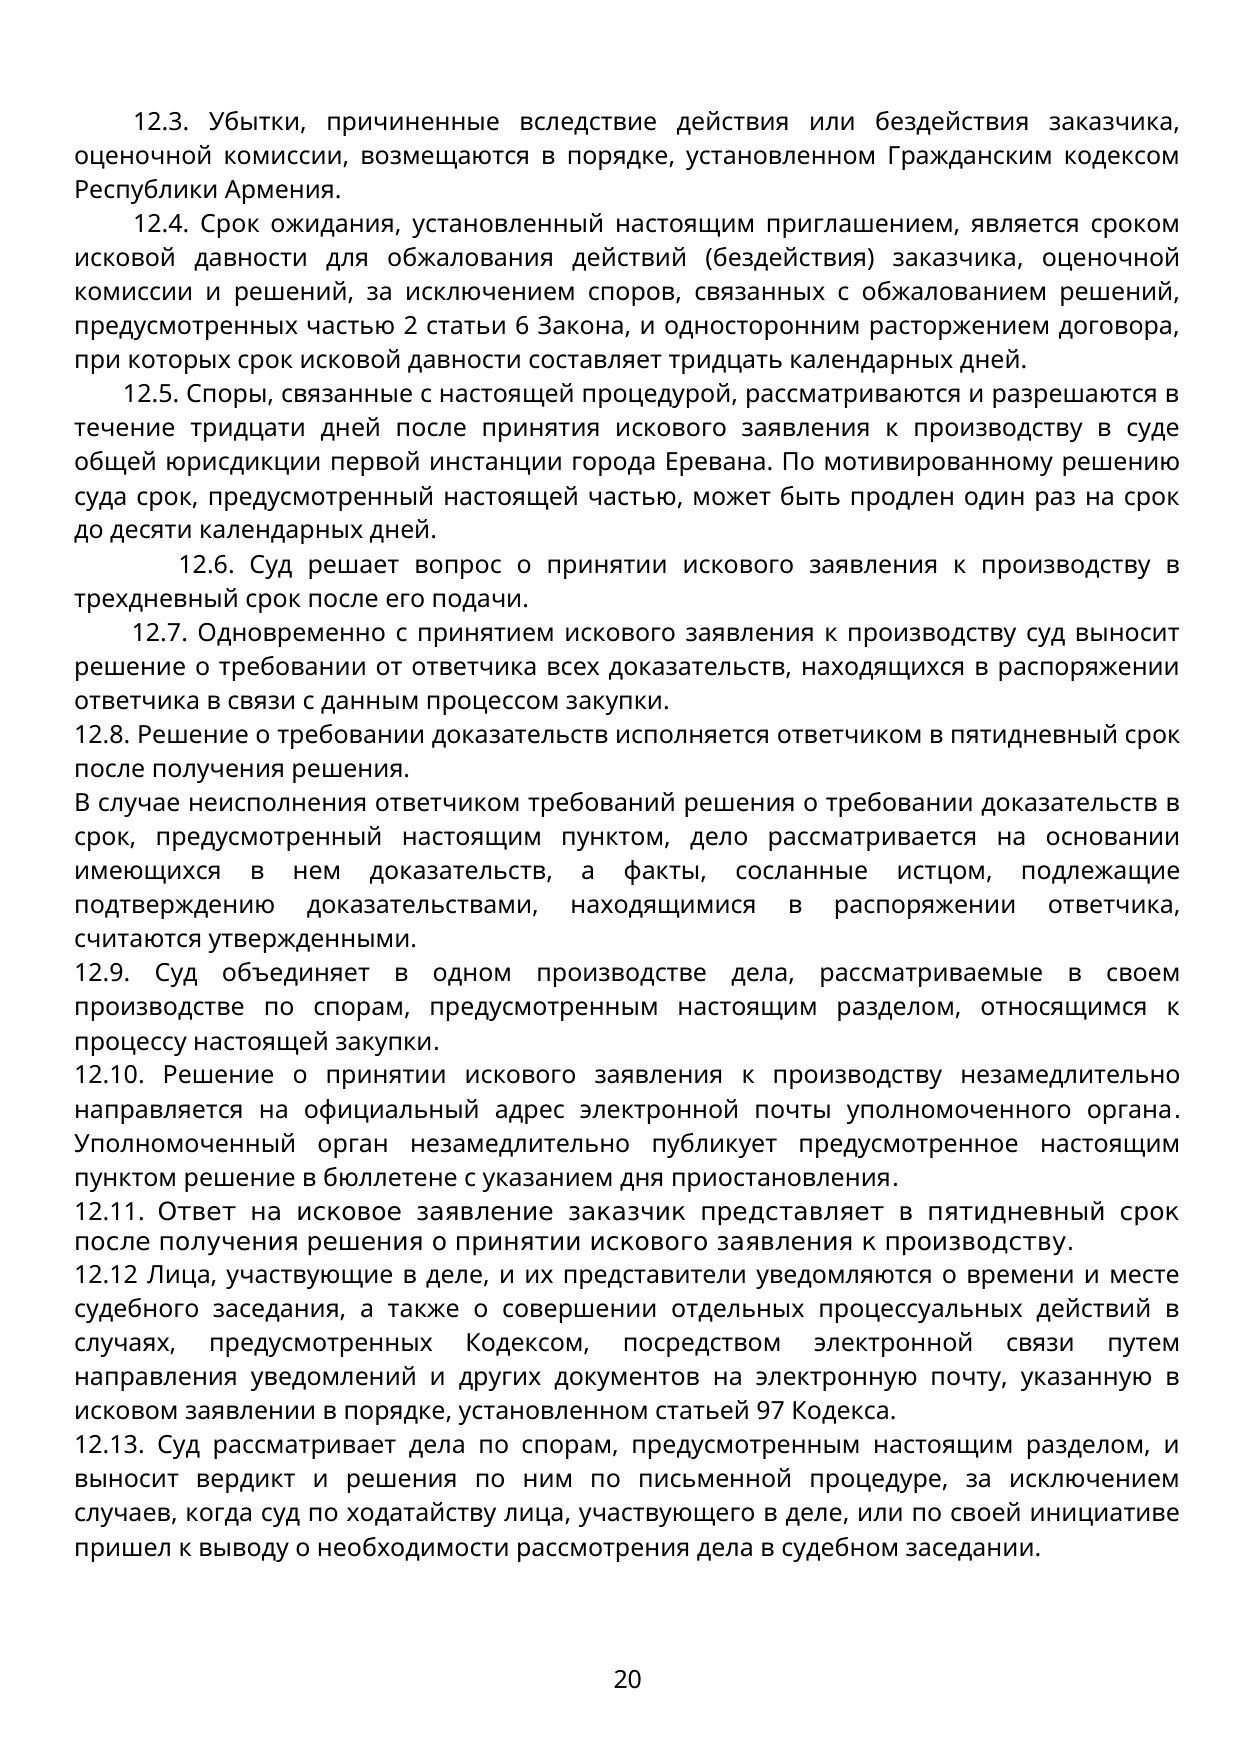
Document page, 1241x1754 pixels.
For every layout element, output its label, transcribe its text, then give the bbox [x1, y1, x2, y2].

text В случае неисполнения ответчиком требований решения о требовании доказательств в срок, предусмотренный настоящим пунктом, дело рассматривается на основании имеющихся в нем доказательств, а факты, сосланные истцом, подлежащие подтверждению доказательствами, находящимися в распоряжении ответчика, считаются утвержденными. [74, 785, 1181, 955]
text 12.4. Срок ожидания, установленный настоящим приглашением, является сроком исковой давности для обжалования действий (бездействия) заказчика, оценочной комиссии и решений, за исключением споров, связанных с обжалованием решений, предусмотренных частью 2 статьи 6 Закона, и односторонним расторжением договора, при которых срок исковой давности составляет тридцать календарных дней. [74, 206, 1181, 376]
text 12.3. Убытки, причиненные вследствие действия или бездействия заказчика, оценочной комиссии, возмещаются в порядке, установленном Гражданским кодексом Республики Армения. [74, 103, 1181, 206]
text 12.13. Суд рассматривает дела по спорам, предусмотренным настоящим разделом, и выносит вердикт и решения по ним по письменной процедуре, за исключением случаев, когда суд по ходатайству лица, участвующего в деле, или по своей инициативе пришел к выводу о необходимости рассмотрения дела в судебном заседании. [74, 1427, 1181, 1563]
text 12.5. Споры, связанные с настоящей процедурой, рассматриваются и разрешаются в течение тридцати дней после принятия искового заявления к производству в суде общей юрисдикции первой инстанции города Еревана. По мотивированному решению суда срок, предусмотренный настоящей частью, может быть продлен один раз на срок до десяти календарных дней. [74, 376, 1181, 546]
text 12.11. Ответ на исковое заявление заказчик представляет в пятидневный срок после получения решения о принятии искового заявления к производству. [74, 1193, 1181, 1257]
text 12.6. Суд решает вопрос о принятии искового заявления к производству в трехдневный срок после его подачи. [74, 546, 1181, 614]
text 12.10. Решение о принятии искового заявления к производству незамедлительно направляется на официальный адрес электронной почты уполномоченного органа. Уполномоченный орган незамедлительно публикует предусмотренное настоящим пунктом решение в бюллетене с указанием дня приостановления. [74, 1057, 1181, 1193]
text 12.8. Решение о требовании доказательств исполняется ответчиком в пятидневный срок после получения решения. [74, 717, 1181, 785]
text 12.12 Лица, участвующие в деле, и их представители уведомляются о времени и месте судебного заседания, а также о совершении отдельных процессуальных действий в случаях, предусмотренных Кодексом, посредством электронной связи путем направления уведомлений и других документов на электронную почту, указанную в исковом заявлении в порядке, установленном статьей 97 Кодекса. [74, 1257, 1181, 1427]
text 12.9. Суд объединяет в одном производстве дела, рассматриваемые в своем производстве по спорам, предусмотренным настоящим разделом, относящимся к процессу настоящей закупки. [74, 955, 1181, 1057]
text 12.7. Одновременно с принятием искового заявления к производству суд выносит решение о требовании от ответчика всех доказательств, находящихся в распоряжении ответчика в связи с данным процессом закупки. [74, 614, 1181, 717]
